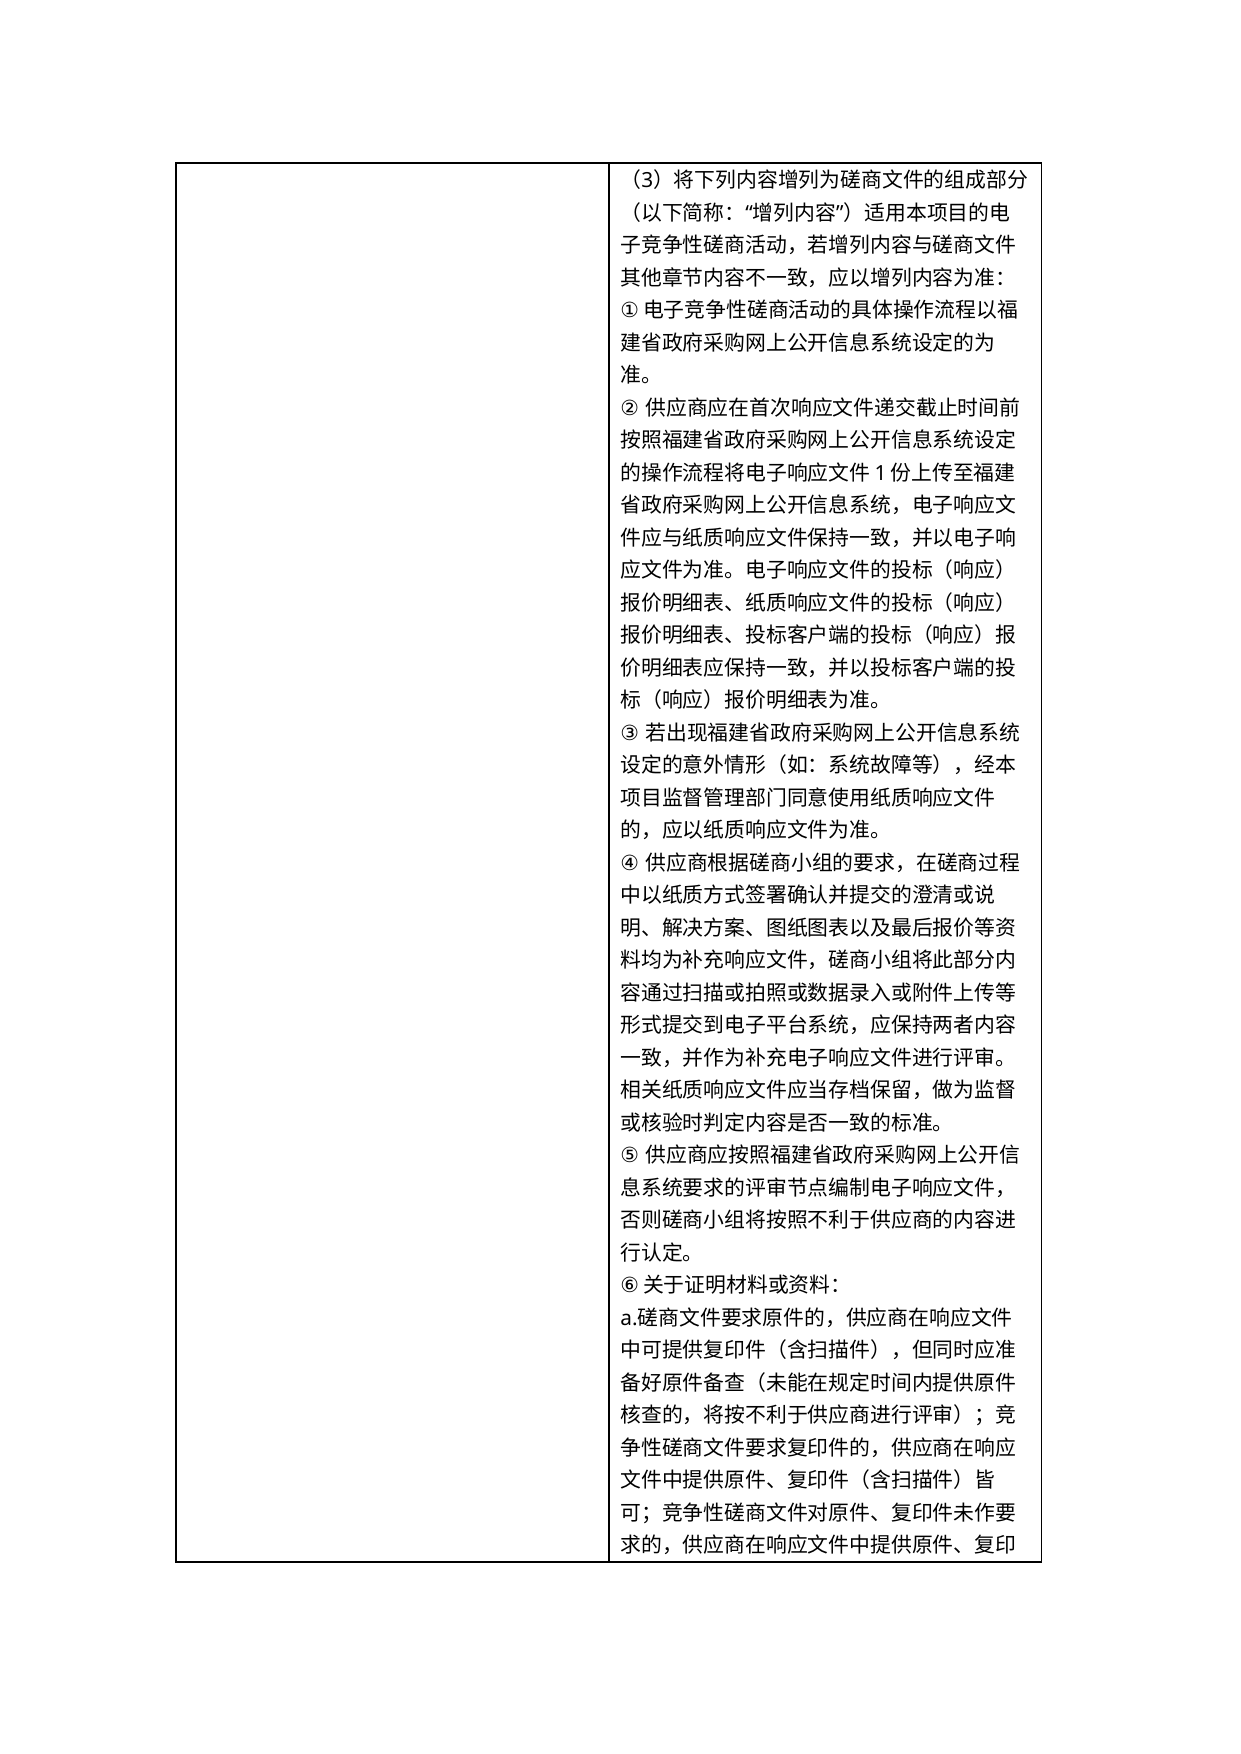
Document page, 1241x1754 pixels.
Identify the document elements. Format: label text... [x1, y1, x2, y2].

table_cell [610, 164, 1041, 1561]
table_cell 1 [177, 164, 608, 1561]
